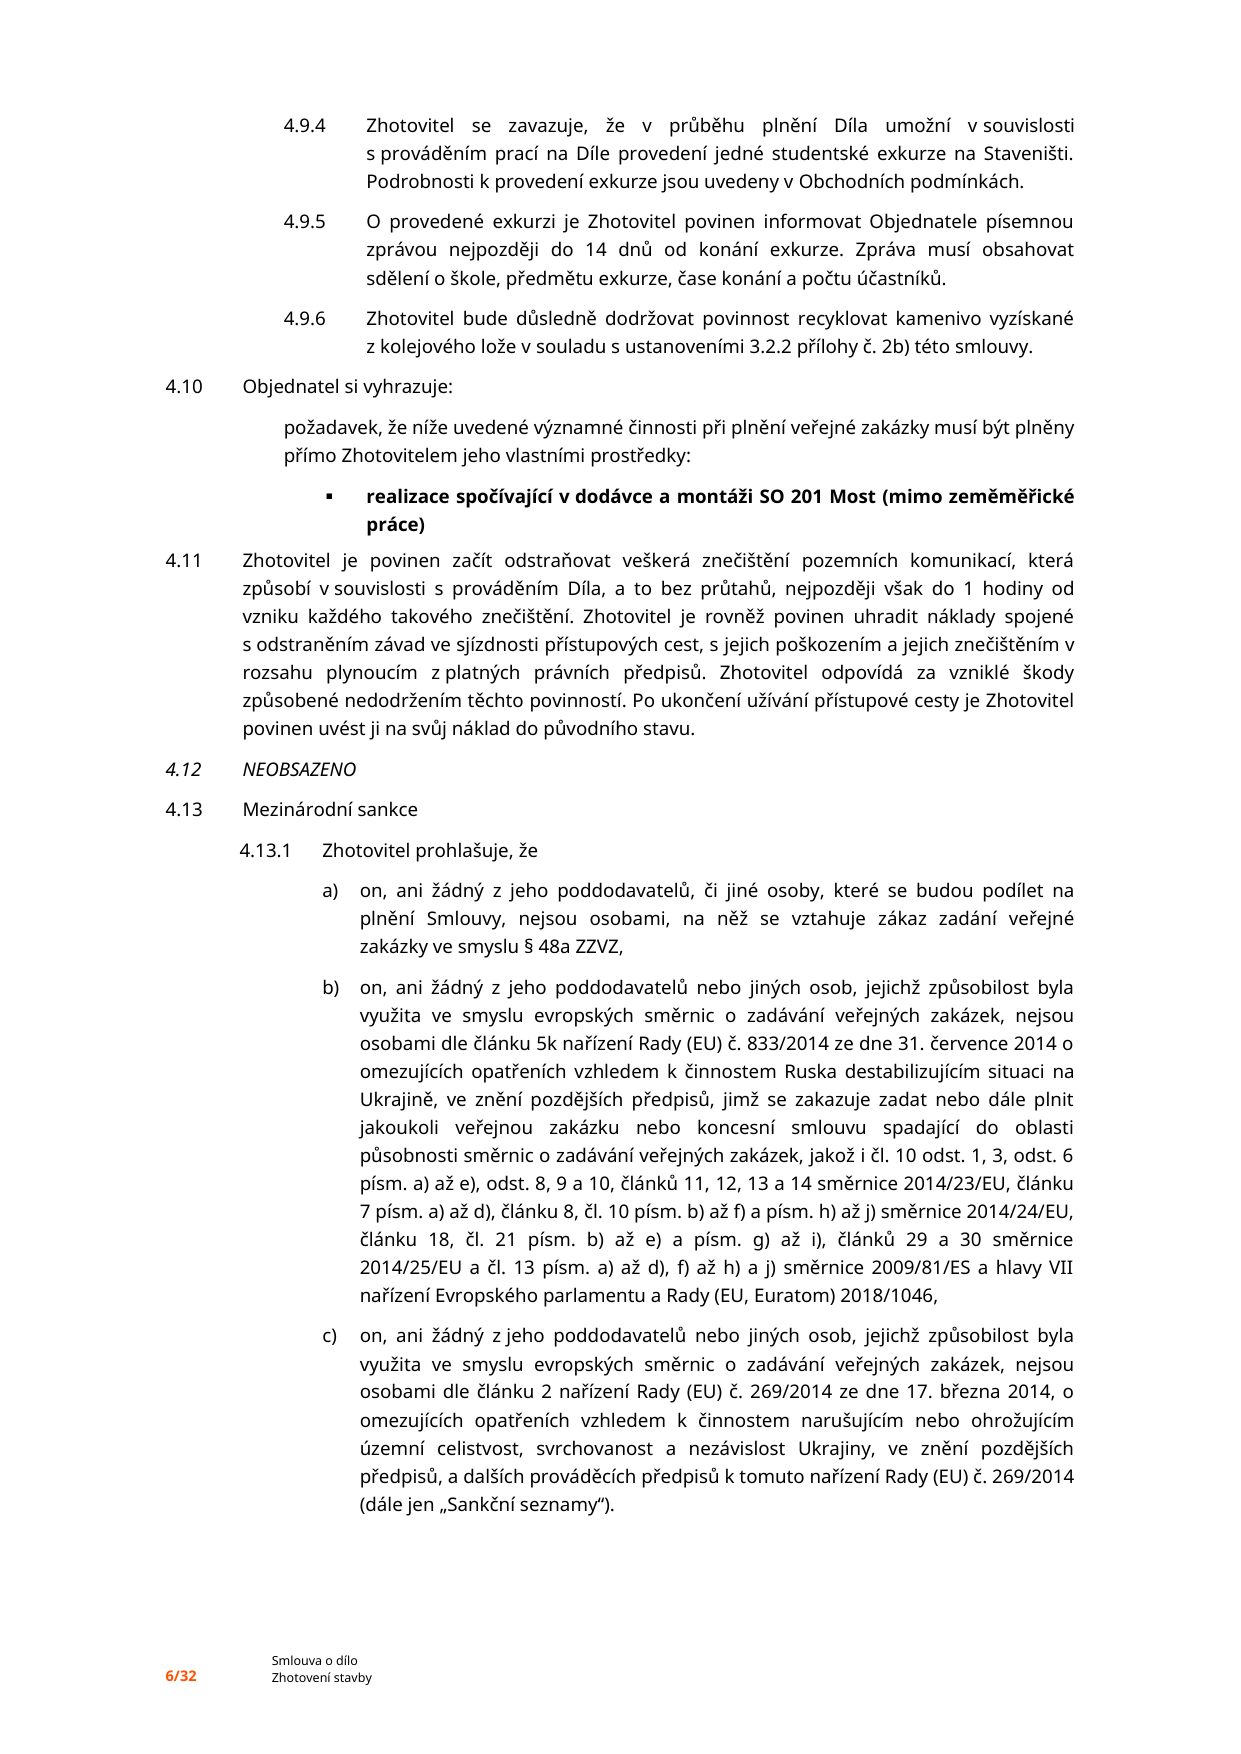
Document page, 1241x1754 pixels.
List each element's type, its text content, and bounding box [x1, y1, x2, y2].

list Zhotovitel je povinen začít odstraňovat veškerá znečištění pozemních komunikací, která způsobí v souvislosti s prováděním Díla, a to bez průtahů, nejpozději však do 1 hodiny od vzniku každého takového znečištění. Zhotovitel je rovněž povinen uhradit náklady spojené s odstraněním závad ve sjízdnosti přístupových cest, s jejich poškozením a jejich znečištěním v rozsahu plynoucím z platných právních předpisů. Zhotovitel odpovídá za vzniklé škody způsobené nedodržením těchto povinností. Po ukončení užívání přístupové cesty je Zhotovitel povinen uvést ji na svůj náklad do původního stavu. [165, 547, 1075, 741]
list požadavek, že níže uvedené významné činnosti při plnění veřejné zakázky musí být plněny přímo Zhotovitelem jeho vlastními prostředky: [283, 414, 1075, 468]
list on, ani žádný z jeho poddodavatelů, či jiné osoby, které se budou podílet na plnění Smlouvy, nejsou osobami, na něž se vztahuje zákaz zadání veřejné zakázky ve smyslu § 48a ZZVZ, [322, 877, 1075, 959]
list Zhotovitel se zavazuje, že v průběhu plnění Díla umožní v souvislosti s prováděním prací na Díle provedení jedné studentské exkurze na Staveništi. Podrobnosti k provedení exkurze jsou uvedeny v Obchodních podmínkách. [283, 112, 1075, 194]
list Mezinárodní sankce [165, 796, 1075, 822]
list Objednatel si vyhrazuje: [165, 374, 1075, 399]
list O provedené exkurzi je Zhotovitel povinen informovat Objednatele písemnou zprávou nejpozději do 14 dnů od konání exkurze. Zpráva musí obsahovat sdělení o škole, předmětu exkurze, čase konání a počtu účastníků. [283, 209, 1075, 290]
list Zhotovitel bude důsledně dodržovat povinnost recyklovat kamenivo vyzískané z kolejového lože v souladu s ustanoveními 3.2.2 přílohy č. 2b) této smlouvy. [283, 305, 1075, 359]
list realizace spočívající v dodávce a montáži SO 201 Most (mimo zeměměřické práce) [325, 483, 1075, 536]
list on, ani žádný z jeho poddodavatelů nebo jiných osob, jejichž způsobilost byla využita ve smyslu evropských směrnic o zadávání veřejných zakázek, nejsou osobami dle článku 2 nařízení Rady (EU) č. 269/2014 ze dne 17. března 2014, o omezujících opatřeních vzhledem k činnostem narušujícím nebo ohrožujícím územní celistvost, svrchovanost a nezávislost Ukrajiny, ve znění pozdějších předpisů, a dalších prováděcích předpisů k tomuto nařízení Rady (EU) č. 269/2014 (dále jen „Sankční seznamy“). [322, 1323, 1075, 1516]
list on, ani žádný z jeho poddodavatelů nebo jiných osob, jejichž způsobilost byla využita ve smyslu evropských směrnic o zadávání veřejných zakázek, nejsou osobami dle článku 5k nařízení Rady (EU) č. 833/2014 ze dne 31. července 2014 o omezujících opatřeních vzhledem k činnostem Ruska destabilizujícím situaci na Ukrajině, ve znění pozdějších předpisů, jimž se zakazuje zadat nebo dále plnit jakoukoli veřejnou zakázku nebo koncesní smlouvu spadající do oblasti působnosti směrnic o zadávání veřejných zakázek, jakož i čl. 10 odst. 1, 3, odst. 6 písm. a) až e), odst. 8, 9 a 10, článků 11, 12, 13 a 14 směrnice 2014/23/EU, článku 7 písm. a) až d), článku 8, čl. 10 písm. b) až f) a písm. h) až j) směrnice 2014/24/EU, článku 18, čl. 21 písm. b) až e) a písm. g) až i), článků 29 a 30 směrnice 2014/25/EU a čl. 13 písm. a) až d), f) až h) a j) směrnice 2009/81/ES a hlavy VII nařízení Evropského parlamentu a Rady (EU, Euratom) 2018/1046, [322, 974, 1075, 1308]
list NEOBSAZENO [165, 756, 1075, 781]
list Zhotovitel prohlašuje, že [239, 837, 1075, 862]
